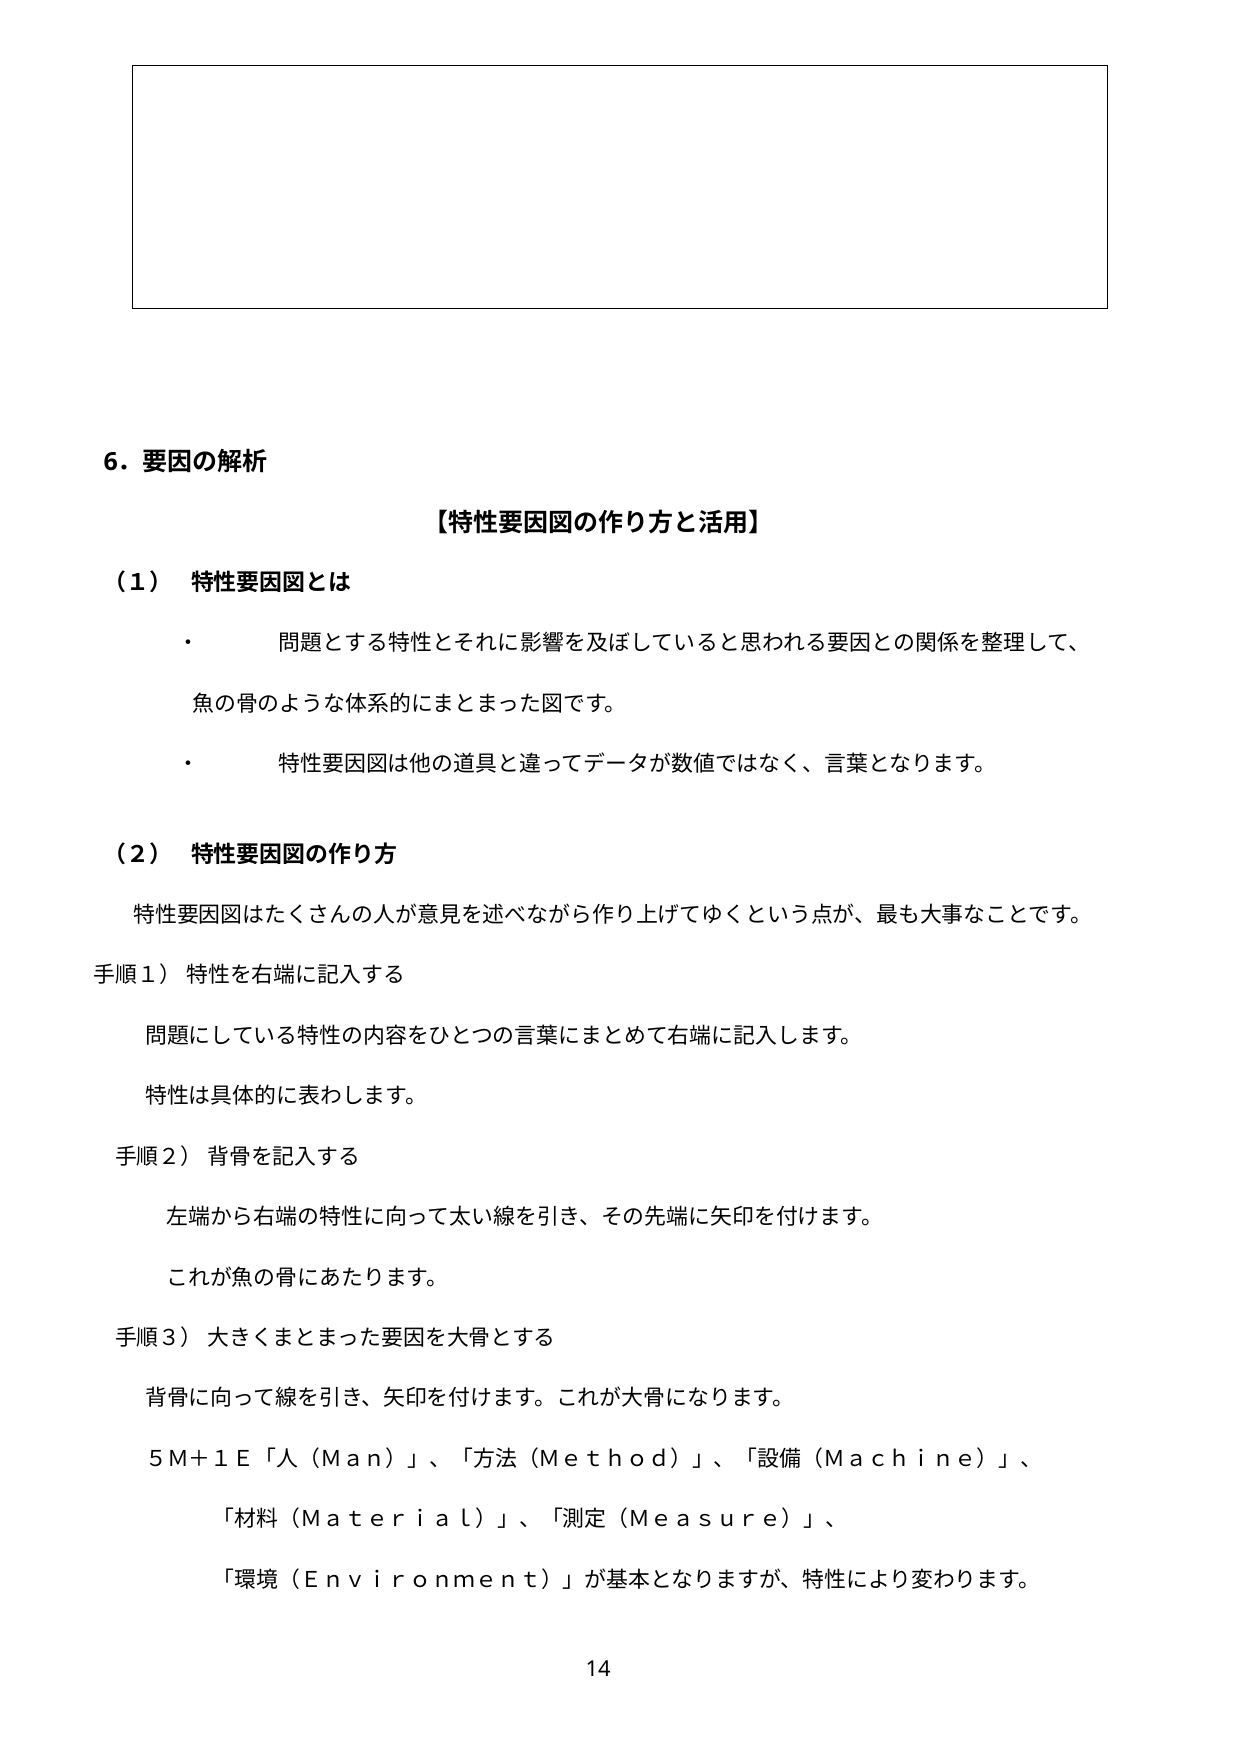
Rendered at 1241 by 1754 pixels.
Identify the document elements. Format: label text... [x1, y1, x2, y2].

text これが魚の骨にあたります。 [103, 1245, 1092, 1306]
text 特性は具体的に表わします。 [59, 1064, 1092, 1124]
text 「環境（Ｅｎｖｉｒｏｎｍｅｎｔ）」が基本となりますが、特性により変わります。 [213, 1547, 1092, 1608]
text 手順２） 背骨を記入する [103, 1124, 1092, 1185]
text 左端から右端の特性に向って太い線を引き、その先端に矢印を付けます。 [103, 1185, 1092, 1245]
text 特性要因図はたくさんの人が意見を述べながら作り上げてゆくという点が、最も大事なことです。 [103, 883, 1092, 943]
list 特性要因図とは [103, 550, 1092, 611]
list 特性要因図の作り方 [103, 822, 1092, 883]
text 問題にしている特性の内容をひとつの言葉にまとめて右端に記入します。 [59, 1003, 1092, 1064]
text ５Ｍ＋１Ｅ「人（Ｍａｎ）」、「方法（Ｍｅｔｈｏｄ）」、「設備（Ｍａｃｈｉｎｅ）」、 [59, 1426, 1092, 1487]
text 背骨に向って線を引き、矢印を付けます。これが大骨になります。 [59, 1366, 1092, 1426]
text 【特性要因図の作り方と活用】 [103, 490, 1092, 550]
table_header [133, 66, 1107, 308]
text 「材料（Ｍａｔｅｒｉａｌ）」、「測定（Ｍｅａｓｕｒｅ）」、 [213, 1487, 1092, 1547]
text 6．要因の解析 [103, 429, 1092, 490]
text 手順１） 特性を右端に記入する [59, 943, 1092, 1003]
text 手順３） 大きくまとまった要因を大骨とする [103, 1306, 1092, 1366]
list 問題とする特性とそれに影響を及ぼしていると思われる要因との関係を整理して、魚の骨のような体系的にまとまった図です。 [177, 611, 1092, 732]
list 特性要因図は他の道具と違ってデータが数値ではなく、言葉となります。 [133, 732, 1092, 792]
